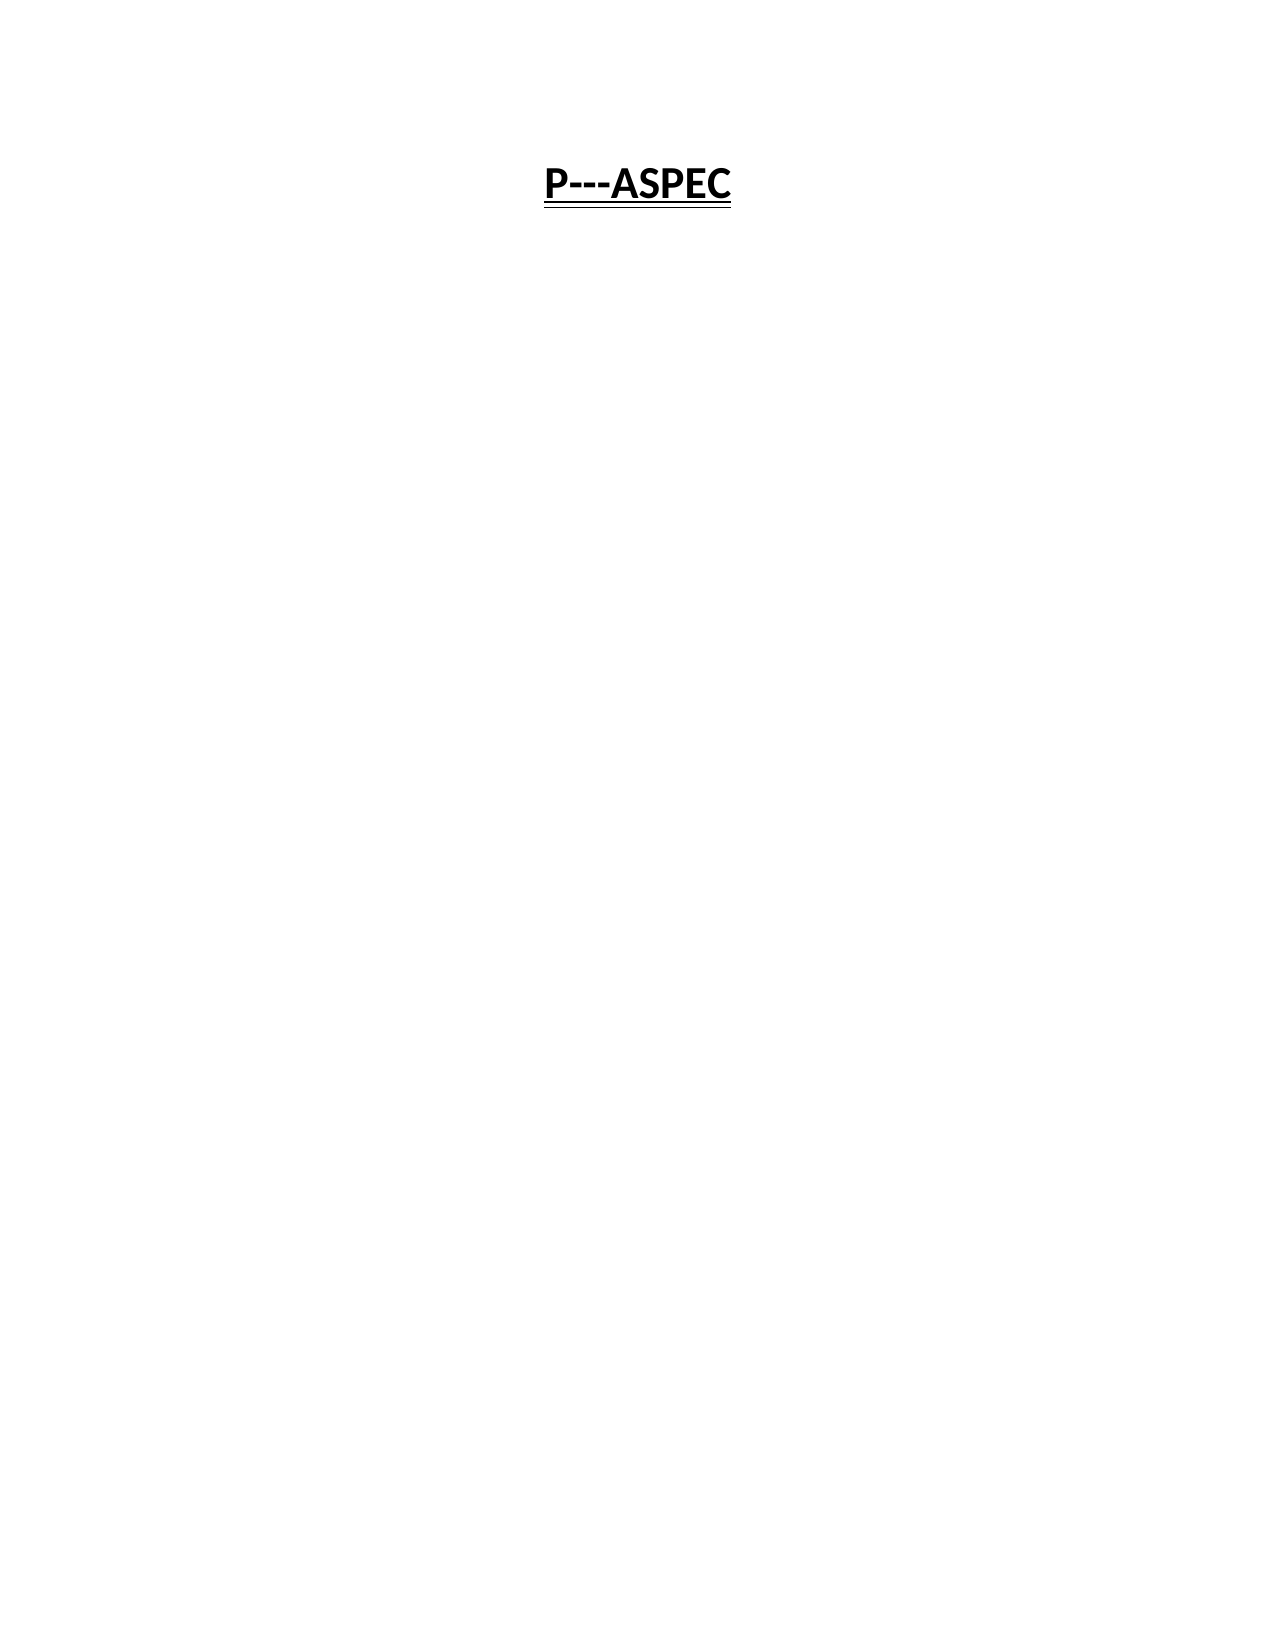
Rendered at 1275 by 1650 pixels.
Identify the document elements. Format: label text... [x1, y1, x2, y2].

subtitle P---ASPEC [150, 154, 1125, 210]
